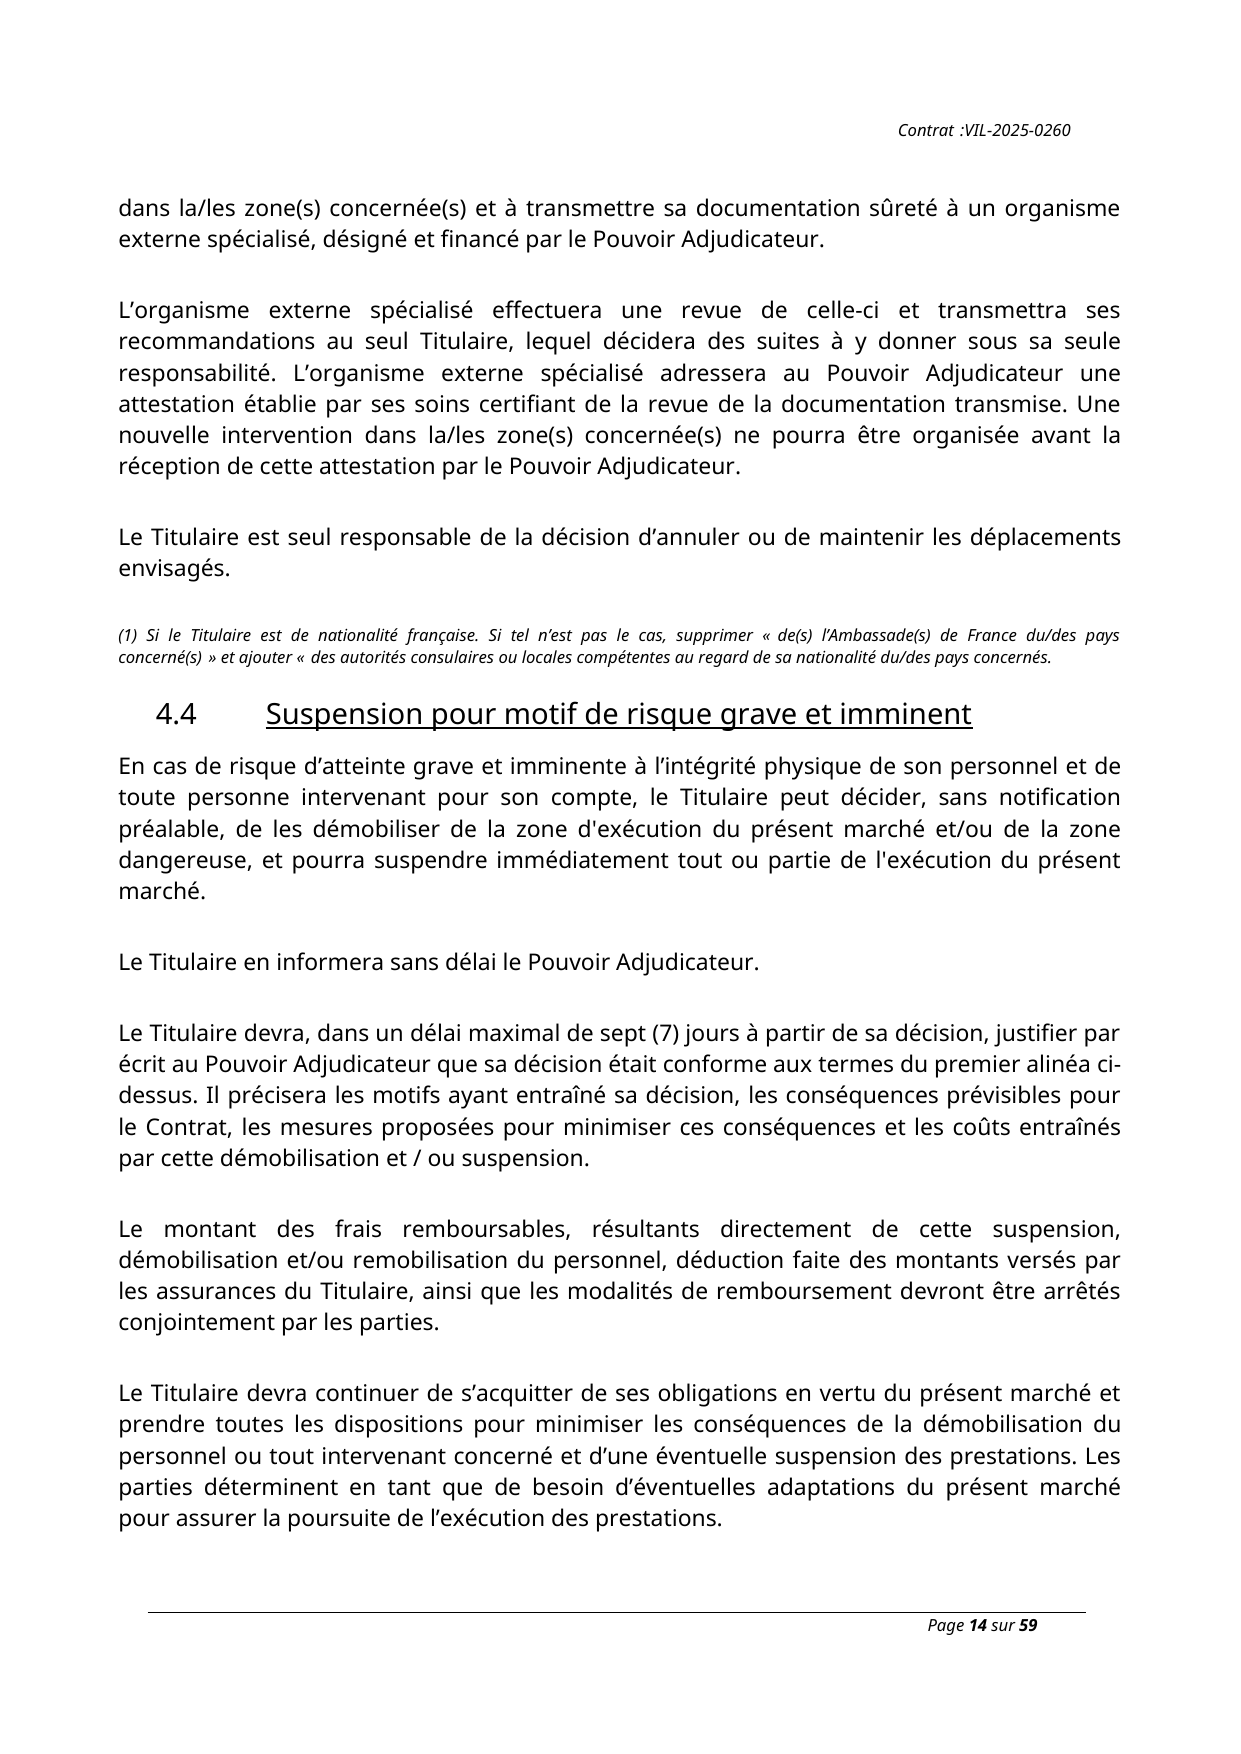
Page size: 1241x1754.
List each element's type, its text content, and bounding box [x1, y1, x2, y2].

text Le Titulaire devra, dans un délai maximal de sept (7) jours à partir de sa décision, justifier par écrit au Pouvoir Adjudicateur que sa décision était conforme aux termes du premier alinéa ci-dessus. Il précisera les motifs ayant entraîné sa décision, les conséquences prévisibles pour le Contrat, les mesures proposées pour minimiser ces conséquences et les coûts entraînés par cette démobilisation et / ou suspension. [118, 1017, 1122, 1173]
text Le Titulaire en informera sans délai le Pouvoir Adjudicateur. [118, 946, 1122, 977]
text Le Titulaire devra continuer de s’acquitter de ses obligations en vertu du présent marché et prendre toutes les dispositions pour minimiser les conséquences de la démobilisation du personnel ou tout intervenant concerné et d’une éventuelle suspension des prestations. Les parties déterminent en tant que de besoin d’éventuelles adaptations du présent marché pour assurer la poursuite de l’exécution des prestations. [118, 1377, 1122, 1533]
text En cas de risque d’atteinte grave et imminente à l’intégrité physique de son personnel et de toute personne intervenant pour son compte, le Titulaire peut décider, sans notification préalable, de les démobiliser de la zone d'exécution du présent marché et/ou de la zone dangereuse, et pourra suspendre immédiatement tout ou partie de l'exécution du présent marché. [118, 750, 1122, 906]
text Le Titulaire est seul responsable de la décision d’annuler ou de maintenir les déplacements envisagés. [118, 521, 1122, 584]
text Le montant des frais remboursables, résultants directement de cette suspension, démobilisation et/ou remobilisation du personnel, déduction faite des montants versés par les assurances du Titulaire, ainsi que les modalités de remboursement devront être arrêtés conjointement par les parties. [118, 1212, 1122, 1337]
text Suspension pour motif de risque grave et imminent [156, 694, 1122, 733]
text (1) Si le Titulaire est de nationalité française. Si tel n’est pas le cas, supprimer « de(s) l’Ambassade(s) de France du/des pays concerné(s) » et ajouter « des autorités consulaires ou locales compétentes au regard de sa nationalité du/des pays concernés. [118, 623, 1122, 669]
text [118, 192, 1122, 254]
text L’organisme externe spécialisé effectuera une revue de celle-ci et transmettra ses recommandations au seul Titulaire, lequel décidera des suites à y donner sous sa seule responsabilité. L’organisme externe spécialisé adressera au Pouvoir Adjudicateur une attestation établie par ses soins certifiant de la revue de la documentation transmise. Une nouvelle intervention dans la/les zone(s) concernée(s) ne pourra être organisée avant la réception de cette attestation par le Pouvoir Adjudicateur. [118, 294, 1122, 482]
